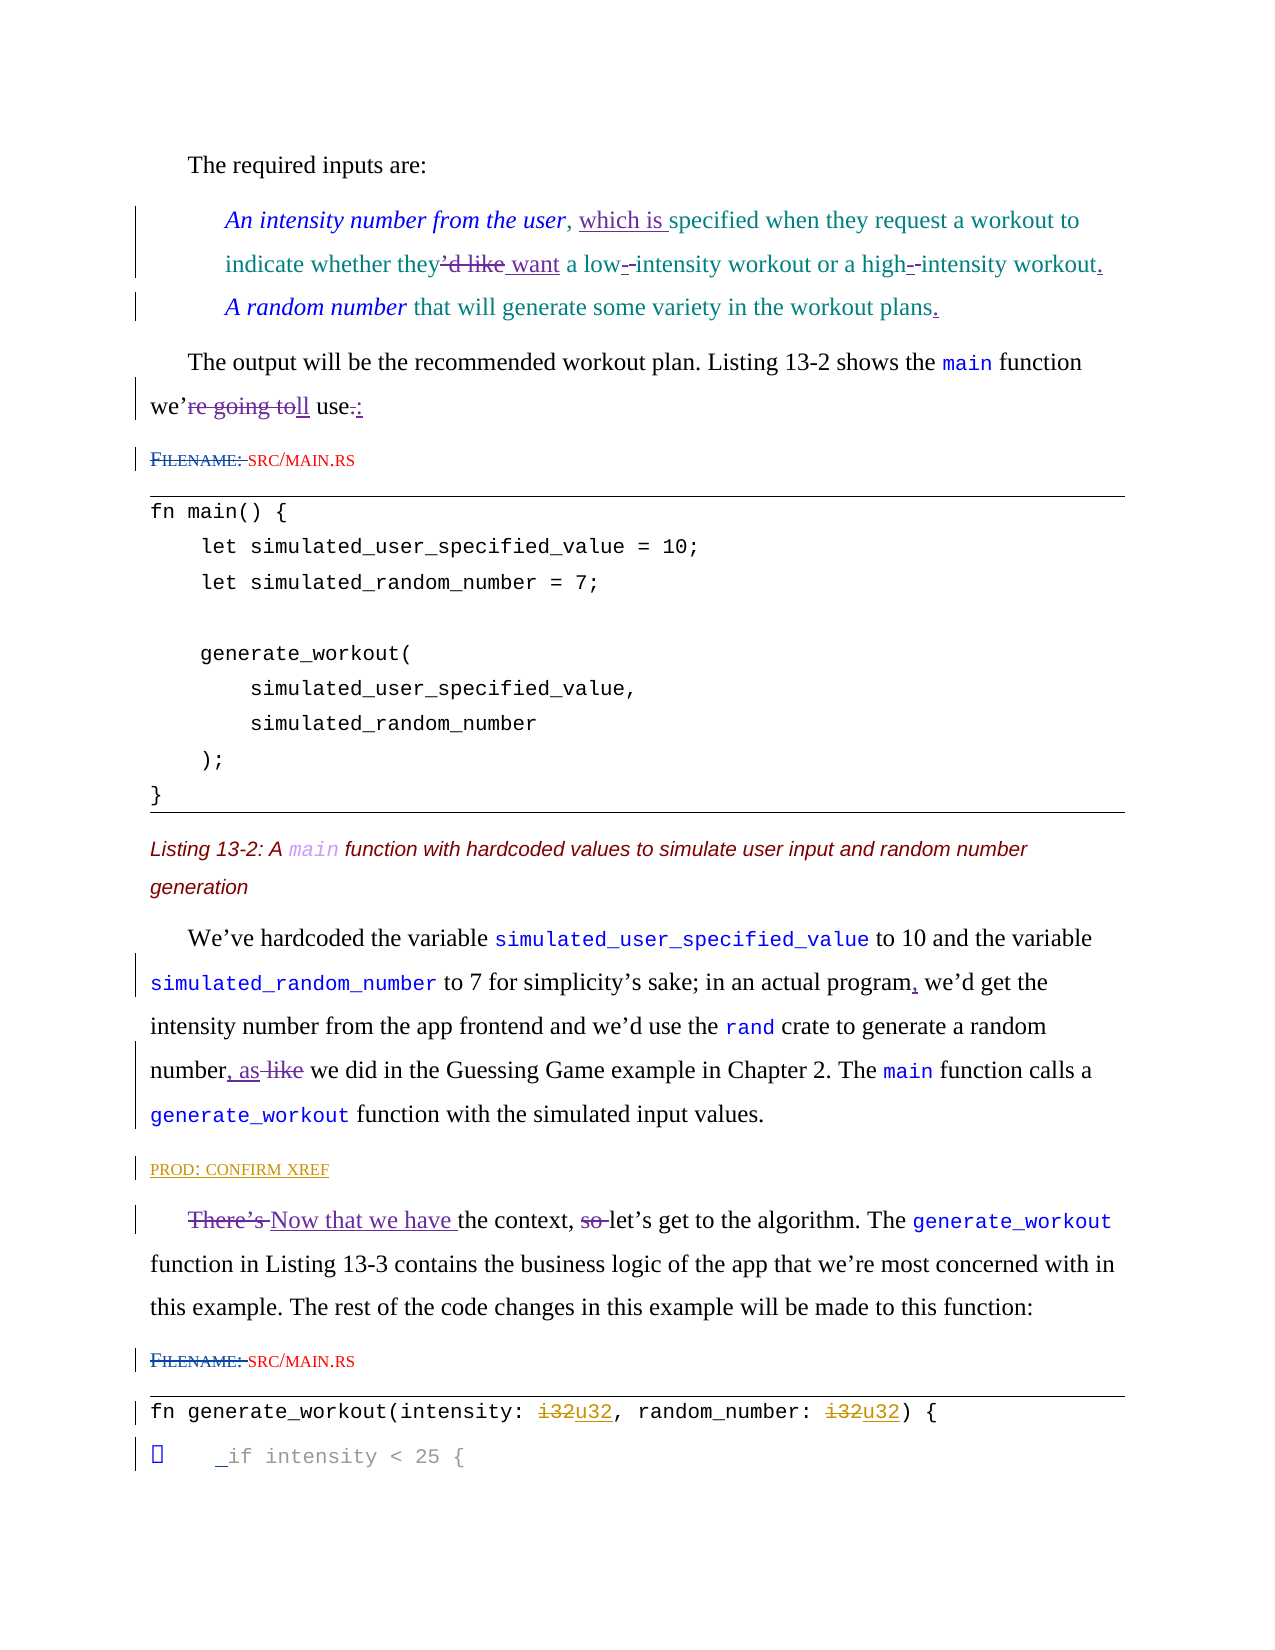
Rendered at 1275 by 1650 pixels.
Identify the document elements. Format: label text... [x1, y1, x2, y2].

list Listing 13-2: A main function with hardcoded values to simulate user input and random number generation [150, 837, 1125, 899]
text We’ve hardcoded the variable simulated_user_specified_value to 10 and the variable simulated_random_number to 7 for simplicity’s sake; in an actual program we’d get the intensity number from the app frontend and we’d use the rand crate to generate a random number we did in the Guessing Game example in Chapter 2. The main function calls a generate_workout function with the simulated input values. [150, 923, 1125, 1129]
text src/main.rs [150, 447, 1125, 471]
text fn generate_workout(intensity: , random_number: ) { [150, 1397, 1125, 1425]
text let simulated_user_specified_value = 10; [150, 536, 1125, 560]
text fn main() { [150, 497, 1125, 524]
text simulated_random_number [150, 713, 1125, 737]
text the context, let’s get to the algorithm. The generate_workout function in Listing 13-3 contains the business logic of the app that we’re most concerned with in this example. The rest of the code changes in this example will be made to this function: [150, 1205, 1125, 1321]
text simulated_user_specified_value, [150, 678, 1125, 702]
text An intensity number from the user, specified when they request a workout to indicate whether they a lowintensity workout or a highintensity workout [225, 206, 1125, 277]
text generate_workout( [150, 642, 1125, 666]
text The required inputs are: [150, 150, 1125, 179]
text let simulated_random_number = 7; [150, 572, 1125, 595]
text } [150, 784, 1125, 812]
text src/main.rs [150, 1347, 1125, 1372]
text ); [150, 749, 1125, 772]
text A random number that will generate some variety in the workout plans [225, 292, 1125, 321]
text  if intensity < 25 { [150, 1437, 1125, 1471]
text The output will be the recommended workout plan. Listing 13-2 shows the main function we’ use [150, 347, 1125, 420]
